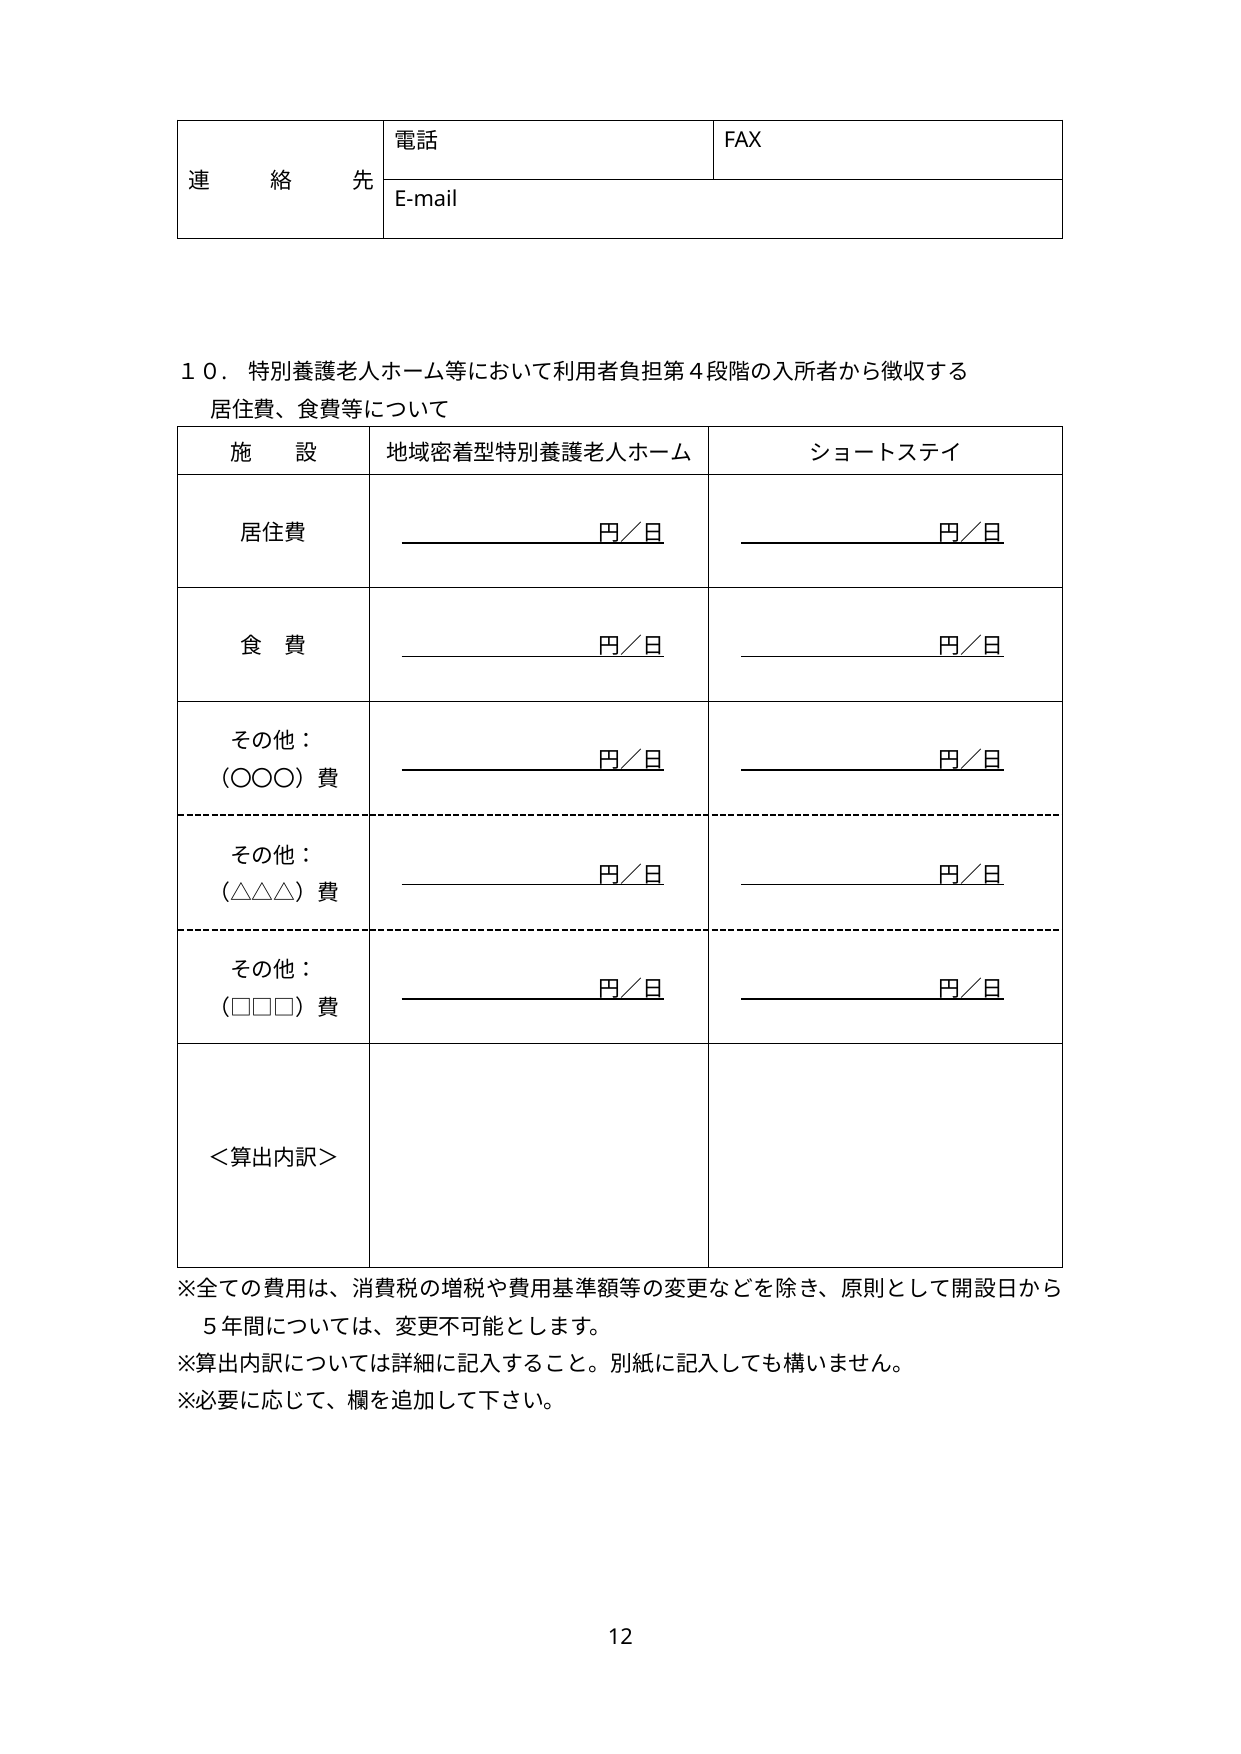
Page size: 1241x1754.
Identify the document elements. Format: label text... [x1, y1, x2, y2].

table_cell 円／日 [370, 475, 708, 587]
table_cell その他： （□□□）費 [178, 929, 369, 1043]
table_cell その他： （△△△）費 [178, 814, 369, 929]
table_cell ＜算出内訳＞ [178, 1044, 369, 1267]
text ※必要に応じて、欄を追加して下さい。 [177, 1381, 1063, 1418]
table_cell 円／日 [370, 929, 708, 1043]
table_header 地域密着型特別養護老人ホーム [370, 427, 708, 473]
table_cell E-mail [384, 180, 1062, 238]
table_cell その他： （〇〇〇）費 [178, 702, 369, 814]
table_cell 電話 [384, 121, 713, 178]
table_header 施 設 [178, 427, 369, 473]
text １０. 特別養護老人ホーム等において利用者負担第４段階の入所者から徴収する [177, 351, 1063, 389]
table_cell [709, 1044, 1062, 1267]
table_cell FAX [714, 121, 1062, 178]
table_cell 円／日 [709, 475, 1062, 587]
table_cell 円／日 [370, 702, 708, 814]
text 居住費、食費等について [199, 389, 1063, 426]
table_cell 円／日 [709, 702, 1062, 814]
table_cell 円／日 [370, 588, 708, 701]
table_cell 円／日 [370, 814, 708, 929]
table_cell 居住費 [178, 475, 369, 587]
table_cell 円／日 [709, 588, 1062, 701]
table_cell 連絡先 [178, 121, 383, 238]
table_header ショートステイ [709, 427, 1062, 473]
text ※全ての費用は、消費税の増税や費用基準額等の変更などを除き、原則として開設日から５年間については、変更不可能とします。 [177, 1268, 1063, 1343]
table_cell 円／日 [709, 929, 1062, 1043]
table_cell 食 費 [178, 588, 369, 701]
text ※算出内訳については詳細に記入すること。別紙に記入しても構いません。 [177, 1343, 1063, 1381]
table_cell 円／日 [709, 814, 1062, 929]
table_cell [370, 1044, 708, 1267]
